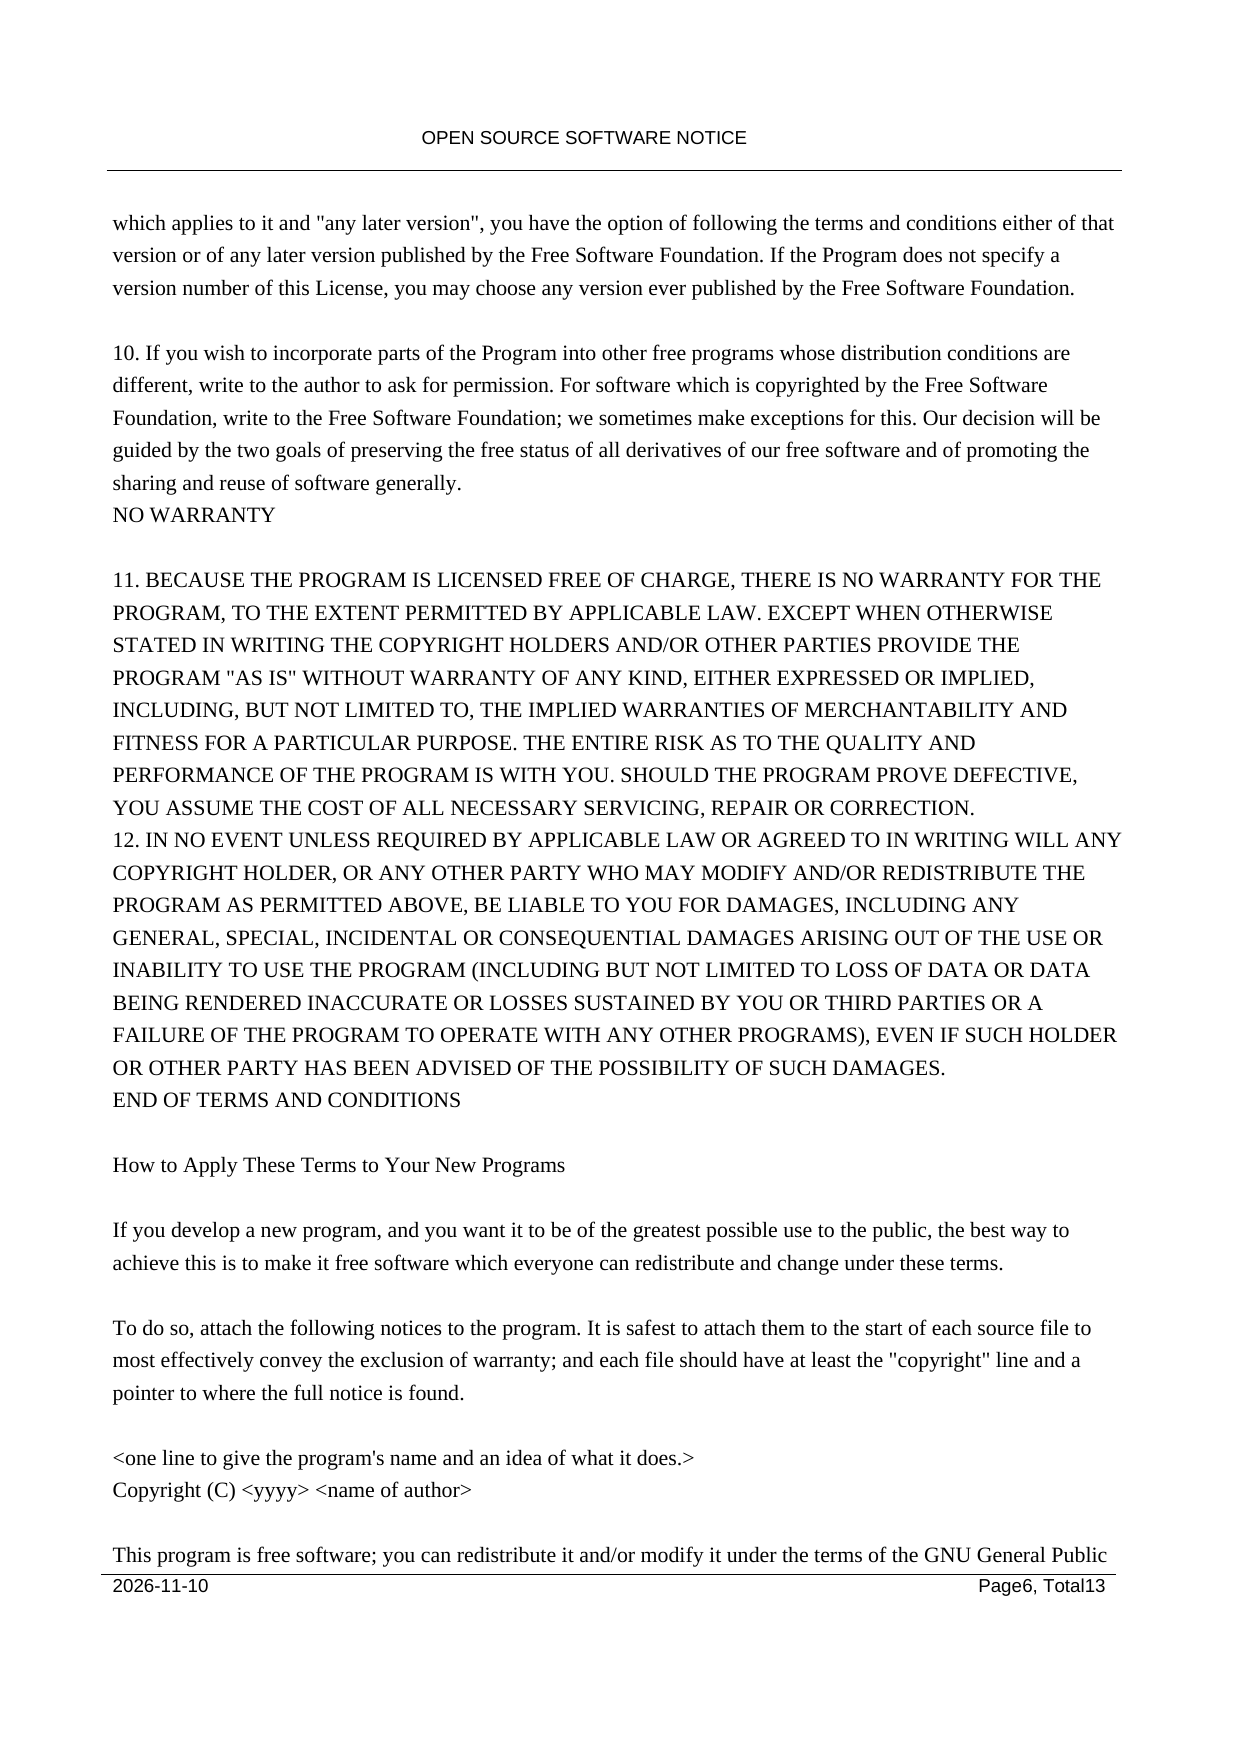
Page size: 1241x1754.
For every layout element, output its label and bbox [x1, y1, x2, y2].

text [112, 206, 1128, 1571]
